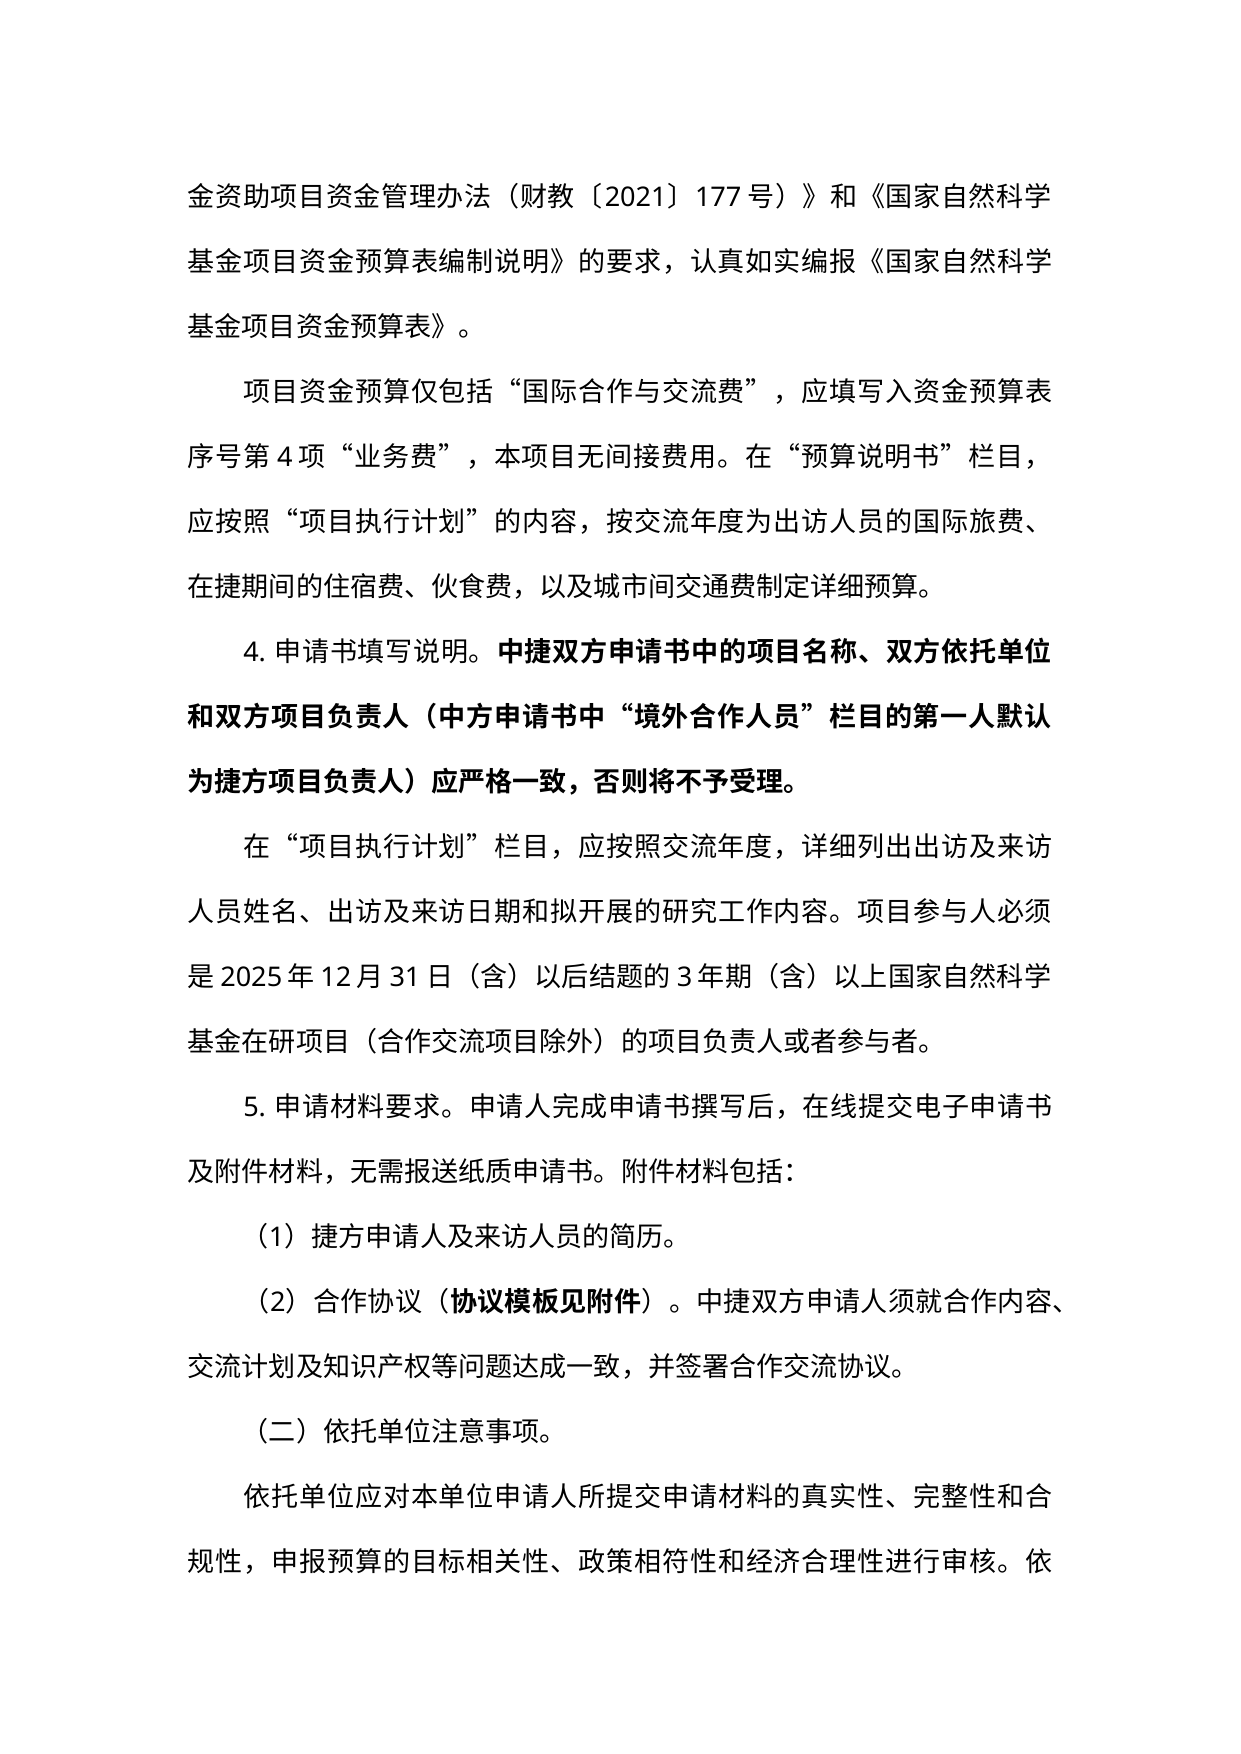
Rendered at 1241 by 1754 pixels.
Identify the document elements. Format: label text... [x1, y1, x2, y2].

text 5. 申请材料要求。申请人完成申请书撰写后，在线提交电子申请书及附件材料，无需报送纸质申请书。附件材料包括： [187, 1072, 1053, 1202]
text （二）依托单位注意事项。 [187, 1397, 1053, 1462]
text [187, 162, 1053, 357]
text （1）捷方申请人及来访人员的简历。 [187, 1202, 1053, 1267]
text 项目资金预算仅包括“国际合作与交流费”，应填写入资金预算表序号第4项“业务费”，本项目无间接费用。在“预算说明书”栏目，应按照“项目执行计划”的内容，按交流年度为出访人员的国际旅费、在捷期间的住宿费、伙食费，以及城市间交通费制定详细预算。 [187, 357, 1053, 617]
text 在“项目执行计划”栏目，应按照交流年度，详细列出出访及来访人员姓名、出访及来访日期和拟开展的研究工作内容。项目参与人必须是2025年12月31日（含）以后结题的3年期（含）以上国家自然科学基金在研项目（合作交流项目除外）的项目负责人或者参与者。 [187, 812, 1053, 1072]
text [187, 1462, 1053, 1592]
text （2）合作协议（协议模板见附件）。中捷双方申请人须就合作内容、交流计划及知识产权等问题达成一致，并签署合作交流协议。 [187, 1267, 1053, 1397]
text 4. 申请书填写说明。中捷双方申请书中的项目名称、双方依托单位和双方项目负责人（中方申请书中“境外合作人员”栏目的第一人默认为捷方项目负责人）应严格一致，否则将不予受理。 [187, 617, 1053, 812]
